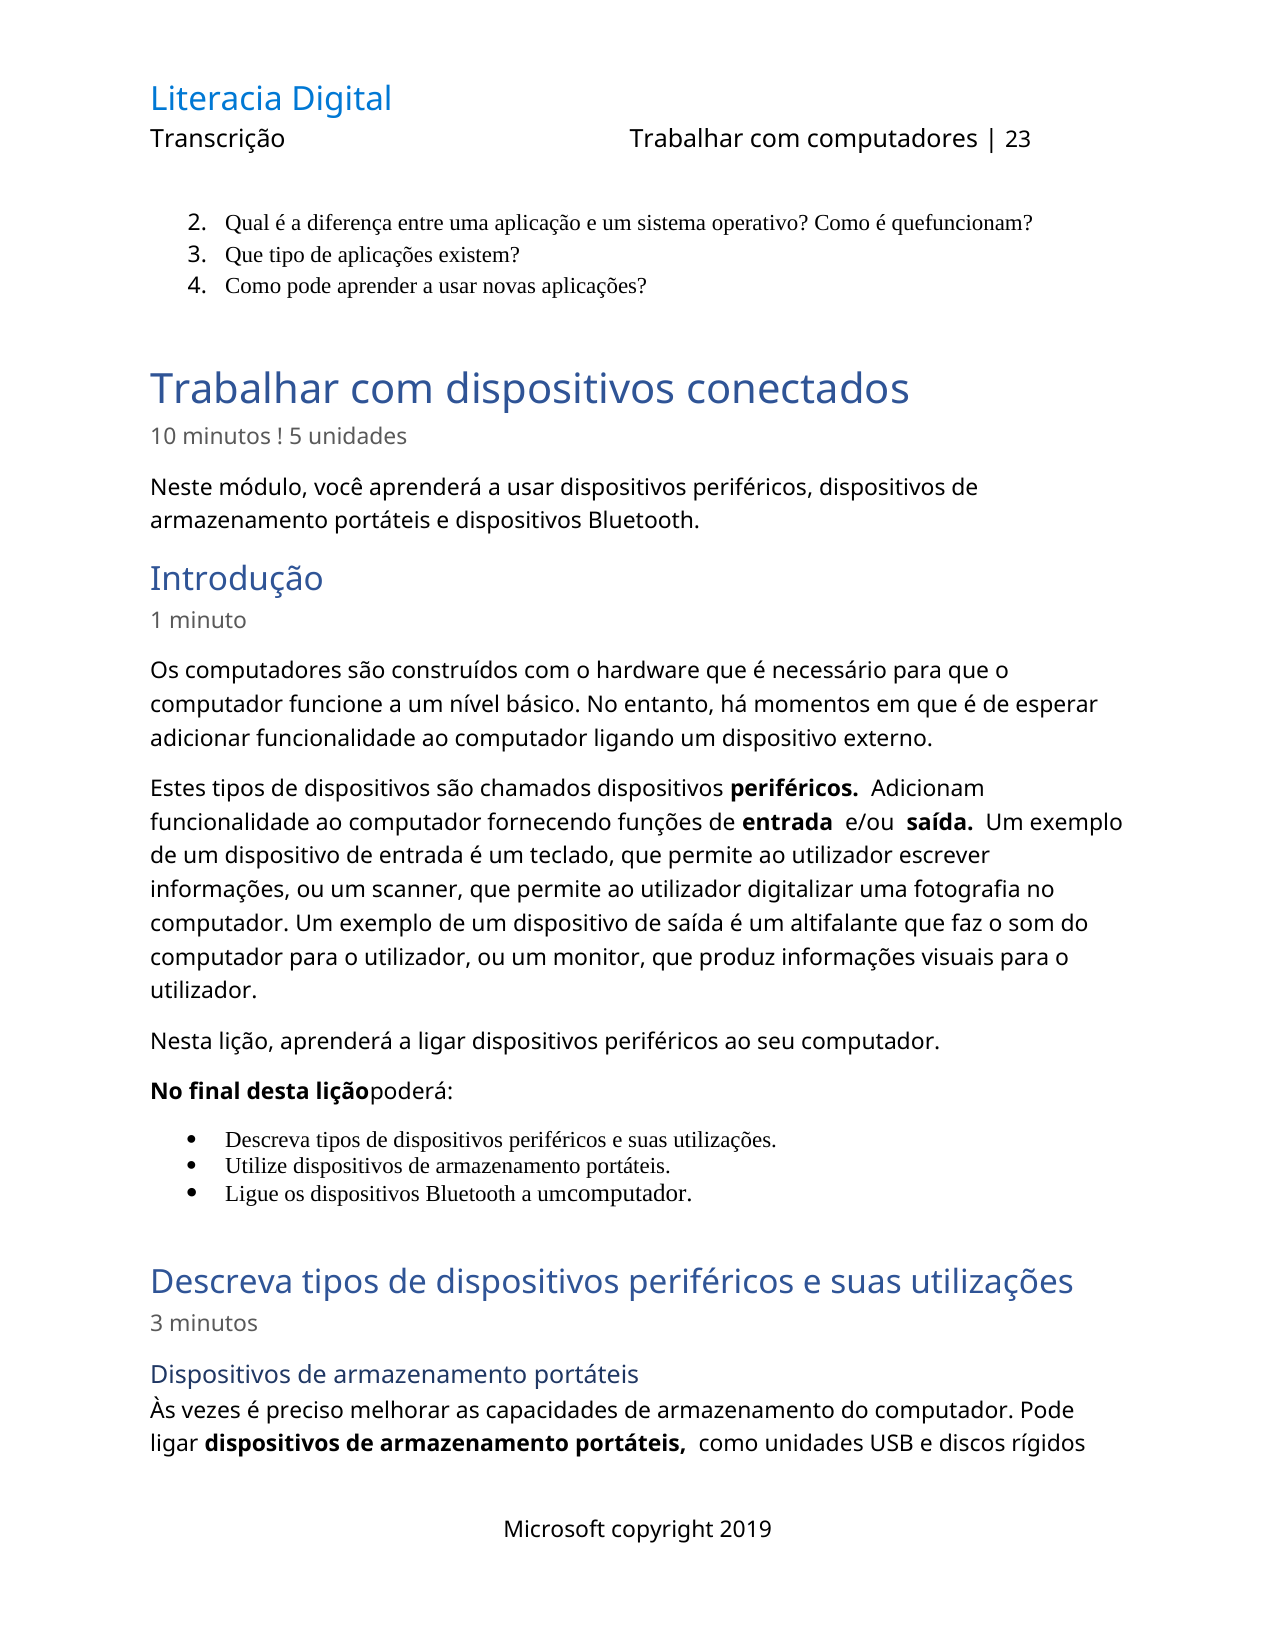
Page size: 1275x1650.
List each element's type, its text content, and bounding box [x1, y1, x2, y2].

text 10 minutos ! 5 unidades [150, 420, 1125, 451]
list Qual é a diferença entre uma aplicação e um sistema operativo? Como é quefuncionam? [187, 206, 1125, 237]
subtitle Introdução [150, 554, 1125, 600]
text Nesta lição, aprenderá a ligar dispositivos periféricos ao seu computador. [150, 1025, 1125, 1056]
text 3 minutos [150, 1306, 1125, 1338]
list Ligue os dispositivos Bluetooth a umcomputador. [187, 1178, 1125, 1207]
text No final desta liçãopoderá: [150, 1075, 1125, 1106]
text Estes tipos de dispositivos são chamados dispositivos periféricos. Adicionam funcionalidade ao computador fornecendo funções de entrada e/ou saída. Um exemplo de um dispositivo de entrada é um teclado, que permite ao utilizador escrever informações, ou um scanner, que permite ao utilizador digitalizar uma fotografia no computador. Um exemplo de um dispositivo de saída é um altifalante que faz o som do computador para o utilizador, ou um monitor, que produz informações visuais para o utilizador. [150, 772, 1125, 1006]
subtitle Descreva tipos de dispositivos periféricos e suas utilizações [150, 1257, 1125, 1303]
text Neste módulo, você aprenderá a usar dispositivos periféricos, dispositivos de armazenamento portáteis e dispositivos Bluetooth. [150, 470, 1125, 535]
text Os computadores são construídos com o hardware que é necessário para que o computador funcione a um nível básico. No entanto, há momentos em que é de esperar adicionar funcionalidade ao computador ligando um dispositivo externo. [150, 654, 1125, 753]
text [150, 1394, 1125, 1459]
subtitle Dispositivos de armazenamento portáteis [150, 1357, 1125, 1391]
list Como pode aprender a usar novas aplicações? [187, 269, 1125, 300]
text 1 minuto [150, 603, 1125, 635]
list Descreva tipos de dispositivos periféricos e suas utilizações. [187, 1126, 1125, 1152]
list Que tipo de aplicações existem? [187, 237, 1125, 269]
subtitle Trabalhar com dispositivos conectados [150, 359, 1125, 416]
list Utilize dispositivos de armazenamento portáteis. [187, 1152, 1125, 1178]
